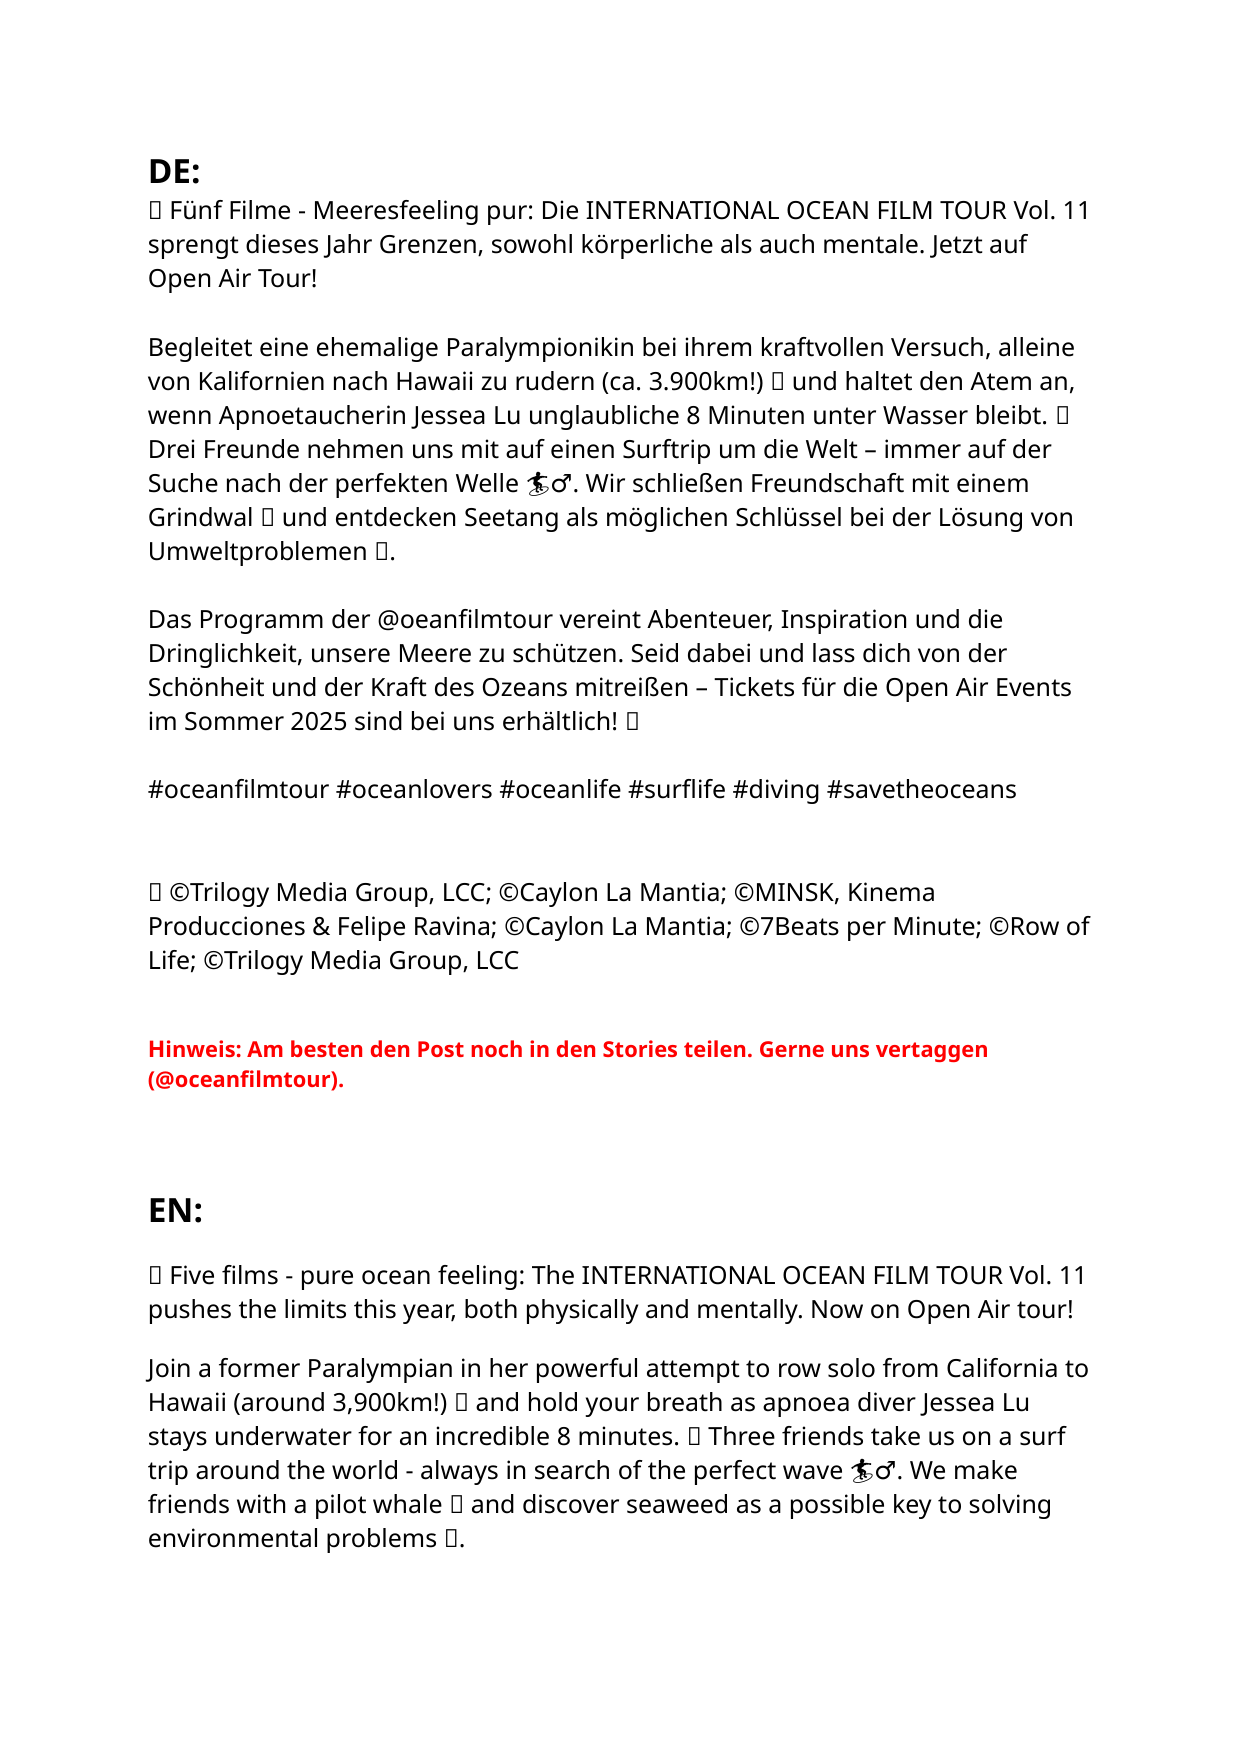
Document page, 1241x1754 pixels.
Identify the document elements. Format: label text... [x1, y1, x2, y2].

text DE: [148, 148, 1093, 193]
text #oceanfilmtour #oceanlovers #oceanlife #surflife #diving #savetheoceans [148, 772, 1093, 806]
text Join a former Paralympian in her powerful attempt to row solo from California to Hawaii (around 3,900km!) 🚣 and hold your breath as apnoea diver Jessea Lu stays underwater for an incredible 8 minutes. 🤿 Three friends take us on a surf trip around the world - always in search of the perfect wave 🏄🏼‍♂️. We make friends with a pilot whale 🐋 and discover seaweed as a possible key to solving environmental problems 🪸. [148, 1350, 1093, 1555]
text 🌊 Five films - pure ocean feeling: The INTERNATIONAL OCEAN FILM TOUR Vol. 11 pushes the limits this year, both physically and mentally. Now on Open Air tour! [148, 1257, 1093, 1325]
text Hinweis: Am besten den Post noch in den Stories teilen. Gerne uns vertaggen (@oceanfilmtour). [148, 1001, 1093, 1094]
text ©Trilogy Media Group, LCC; ©Caylon La Mantia; ©MINSK, Kinema Producciones & Felipe Ravina; ©Caylon La Mantia; ©7Beats per Minute; ©Row of Life; ©Trilogy Media Group, LCC [148, 874, 1093, 976]
text Das Programm der @oeanfilmtour vereint Abenteuer, Inspiration und die Dringlichkeit, unsere Meere zu schützen. Seid dabei und lass dich von der Schönheit und der Kraft des Ozeans mitreißen – Tickets für die Open Air Events im Sommer 2025 sind bei uns erhältlich! ✨ [148, 602, 1093, 738]
text EN: [148, 1187, 1093, 1232]
text Begleitet eine ehemalige Paralympionikin bei ihrem kraftvollen Versuch, alleine von Kalifornien nach Hawaii zu rudern (ca. 3.900km!) 🚣 und haltet den Atem an, wenn Apnoetaucherin Jessea Lu unglaubliche 8 Minuten unter Wasser bleibt. 🤿 Drei Freunde nehmen uns mit auf einen Surftrip um die Welt – immer auf der Suche nach der perfekten Welle 🏄🏼‍♂️. Wir schließen Freundschaft mit einem Grindwal 🐋 und entdecken Seetang als möglichen Schlüssel bei der Lösung von Umweltproblemen 🪸. [148, 329, 1093, 568]
text Fünf Filme - Meeresfeeling pur: Die INTERNATIONAL OCEAN FILM TOUR Vol. 11 sprengt dieses Jahr Grenzen, sowohl körperliche als auch mentale. Jetzt auf Open Air Tour! [148, 193, 1093, 295]
